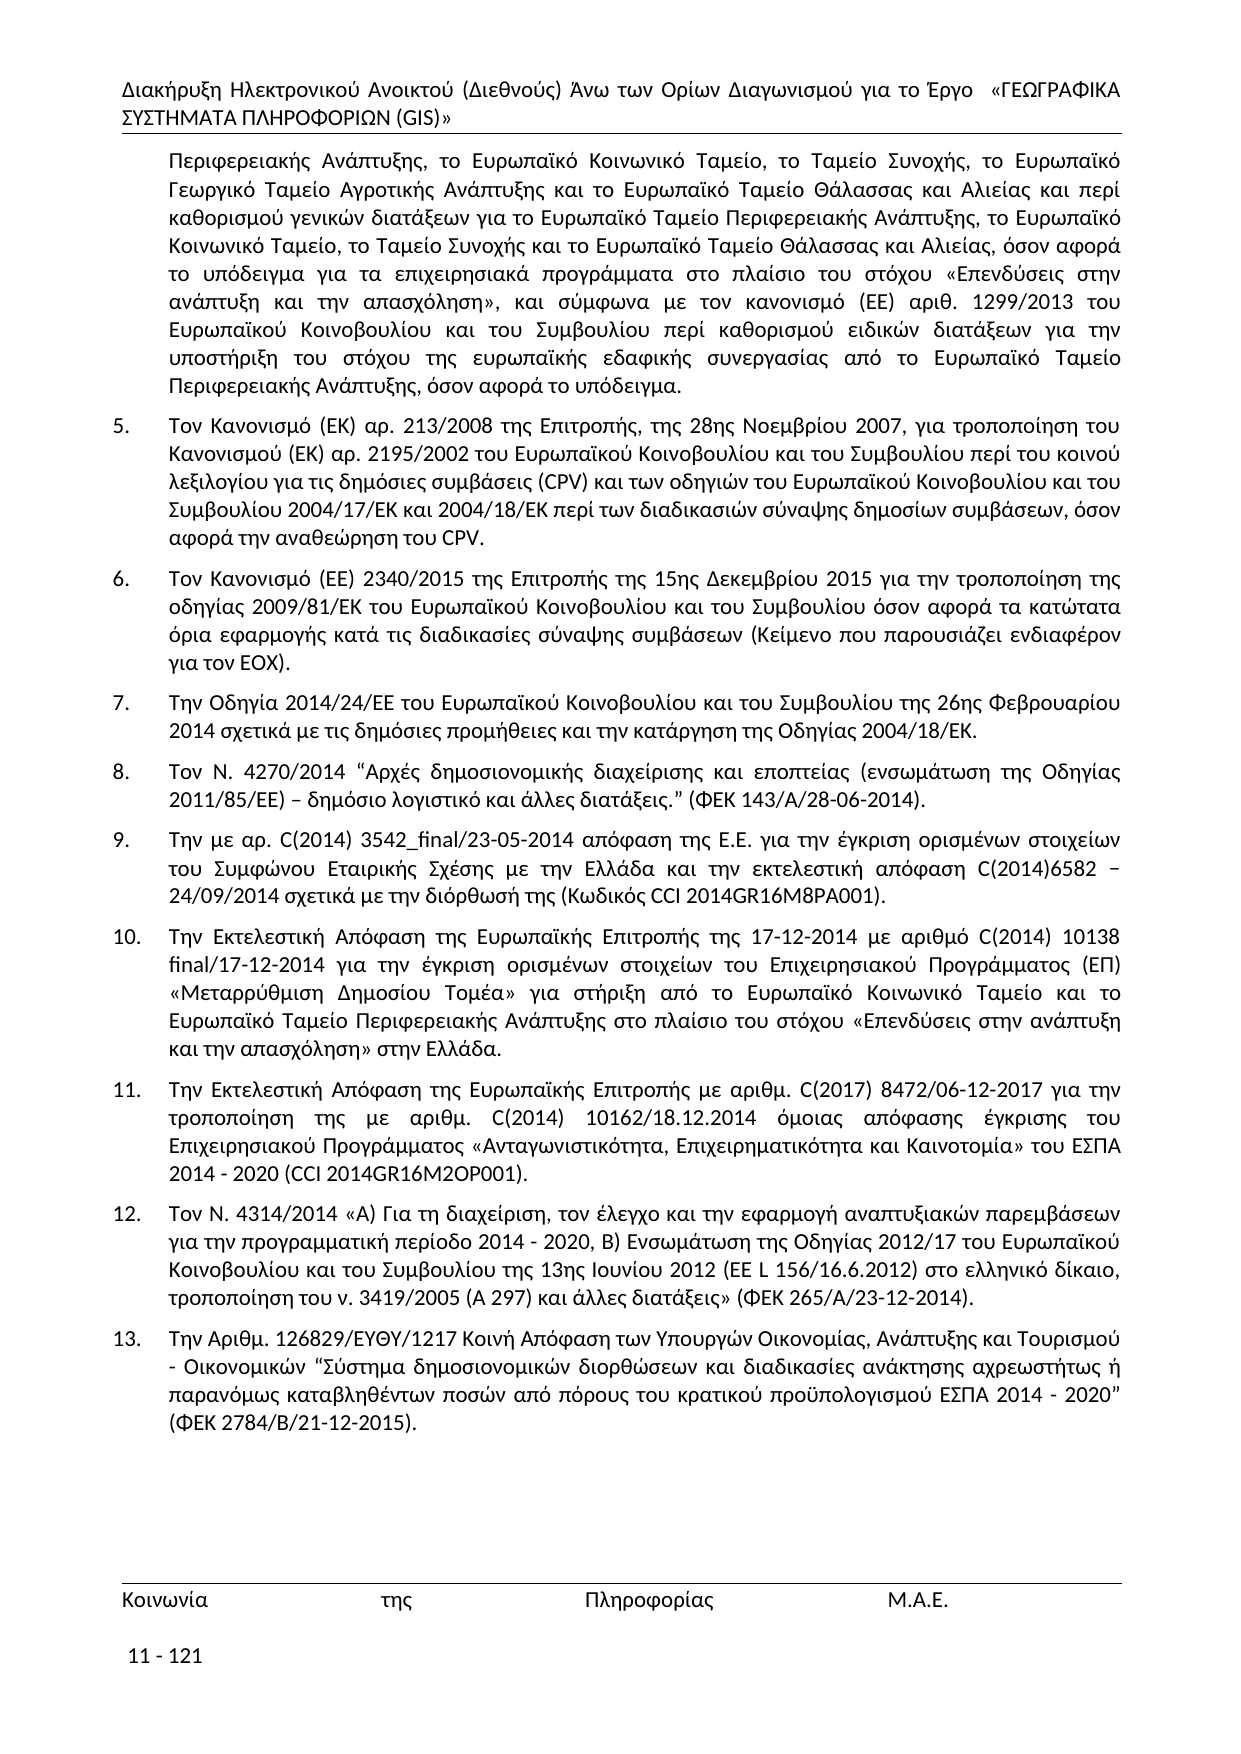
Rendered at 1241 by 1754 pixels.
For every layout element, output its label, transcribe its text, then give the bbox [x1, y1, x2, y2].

list Τον Κανονισμό (ΕΚ) αρ. 213/2008 της Επιτροπής, της 28ης Νοεμβρίου 2007, για τροποποίηση του Κανονισμού (ΕΚ) αρ. 2195/2002 του Ευρωπαϊκού Κοινοβουλίου και του Συμβουλίου περί του κοινού λεξιλογίου για τις δημόσιες συμβάσεις (CPV) και των οδηγιών του Ευρωπαϊκού Κοινοβουλίου και του Συμβουλίου 2004/17/ΕΚ και 2004/18/ΕΚ περί των διαδικασιών σύναψης δημοσίων συμβάσεων, όσον αφορά την αναθεώρηση του CPV. [112, 411, 1122, 551]
list Τον N. 4270/2014 “Αρχές δημοσιονομικής διαχείρισης και εποπτείας (ενσωμάτωση της Οδηγίας 2011/85/ΕΕ) – δημόσιο λογιστικό και άλλες διατάξεις.” (ΦΕΚ 143/A/28-06-2014). [112, 757, 1122, 813]
list Την με αρ. C(2014) 3542_final/23-05-2014 απόφαση της Ε.Ε. για την έγκριση ορισμένων στοιχείων του Συμφώνου Εταιρικής Σχέσης με την Ελλάδα και την εκτελεστική απόφαση C(2014)6582 − 24/09/2014 σχετικά με την διόρθωσή της (Κωδικός CCI 2014GR16M8PA001). [112, 826, 1122, 910]
list Την Εκτελεστική Απόφαση της Ευρωπαϊκής Επιτροπής της 17-12-2014 με αριθμό C(2014) 10138 final/17-12-2014 για την έγκριση ορισμένων στοιχείων του Επιχειρησιακού Προγράμματος (ΕΠ) «Μεταρρύθμιση Δημοσίου Τομέα» για στήριξη από το Ευρωπαϊκό Κοινωνικό Ταμείο και το Ευρωπαϊκό Ταμείο Περιφερειακής Ανάπτυξης στο πλαίσιο του στόχου «Επενδύσεις στην ανάπτυξη και την απασχόληση» στην Ελλάδα. [112, 922, 1122, 1062]
list Την Οδηγία 2014/24/ΕΕ του Ευρωπαϊκού Κοινοβουλίου και του Συμβουλίου της 26ης Φεβρουαρίου 2014 σχετικά με τις δημόσιες προμήθειες και την κατάργηση της Οδηγίας 2004/18/ΕΚ. [112, 688, 1122, 744]
list Τον Κανονισμό (ΕΕ) 2340/2015 της Επιτροπής της 15ης Δεκεμβρίου 2015 για την τροποποίηση της οδηγίας 2009/81/ΕΚ του Ευρωπαϊκού Κοινοβουλίου και του Συμβουλίου όσον αφορά τα κατώτατα όρια εφαρμογής κατά τις διαδικασίες σύναψης συμβάσεων (Κείμενο που παρουσιάζει ενδιαφέρον για τον ΕΟΧ). [112, 564, 1122, 676]
list Την Αριθμ. 126829/ΕΥΘΥ/1217 Κοινή Απόφαση των Υπουργών Οικονομίας, Ανάπτυξης και Τουρισμού - Οικονομικών “Σύστημα δημοσιονομικών διορθώσεων και διαδικασίες ανάκτησης αχρεωστήτως ή παρανόμως καταβληθέντων ποσών από πόρους του κρατικού προϋπολογισμού ΕΣΠΑ 2014 - 2020” (ΦΕΚ 2784/Β/21-12-2015). [112, 1324, 1122, 1436]
list Την Εκτελεστική Απόφαση της Ευρωπαϊκής Επιτροπής με αριθμ. C(2017) 8472/06-12-2017 για την τροποποίηση της με αριθμ. C(2014) 10162/18.12.2014 όμοιας απόφασης έγκρισης του Επιχειρησιακού Προγράμματος «Ανταγωνιστικότητα, Επιχειρηματικότητα και Καινοτομία» του ΕΣΠΑ 2014 - 2020 (CCI 2014GR16M2OP001). [112, 1075, 1122, 1187]
list Τον Ν. 4314/2014 «Α) Για τη διαχείριση, τον έλεγχο και την εφαρμογή αναπτυξιακών παρεμβάσεων για την προγραμματική περίοδο 2014 - 2020, Β) Ενσωμάτωση της Οδηγίας 2012/17 του Ευρωπαϊκού Κοινοβουλίου και του Συμβουλίου της 13ης Ιουνίου 2012 (ΕΕ L 156/16.6.2012) στο ελληνικό δίκαιο, τροποποίηση του ν. 3419/2005 (Α 297) και άλλες διατάξεις» (ΦΕΚ 265/Α/23-12-2014). [112, 1199, 1122, 1311]
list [112, 147, 1122, 399]
